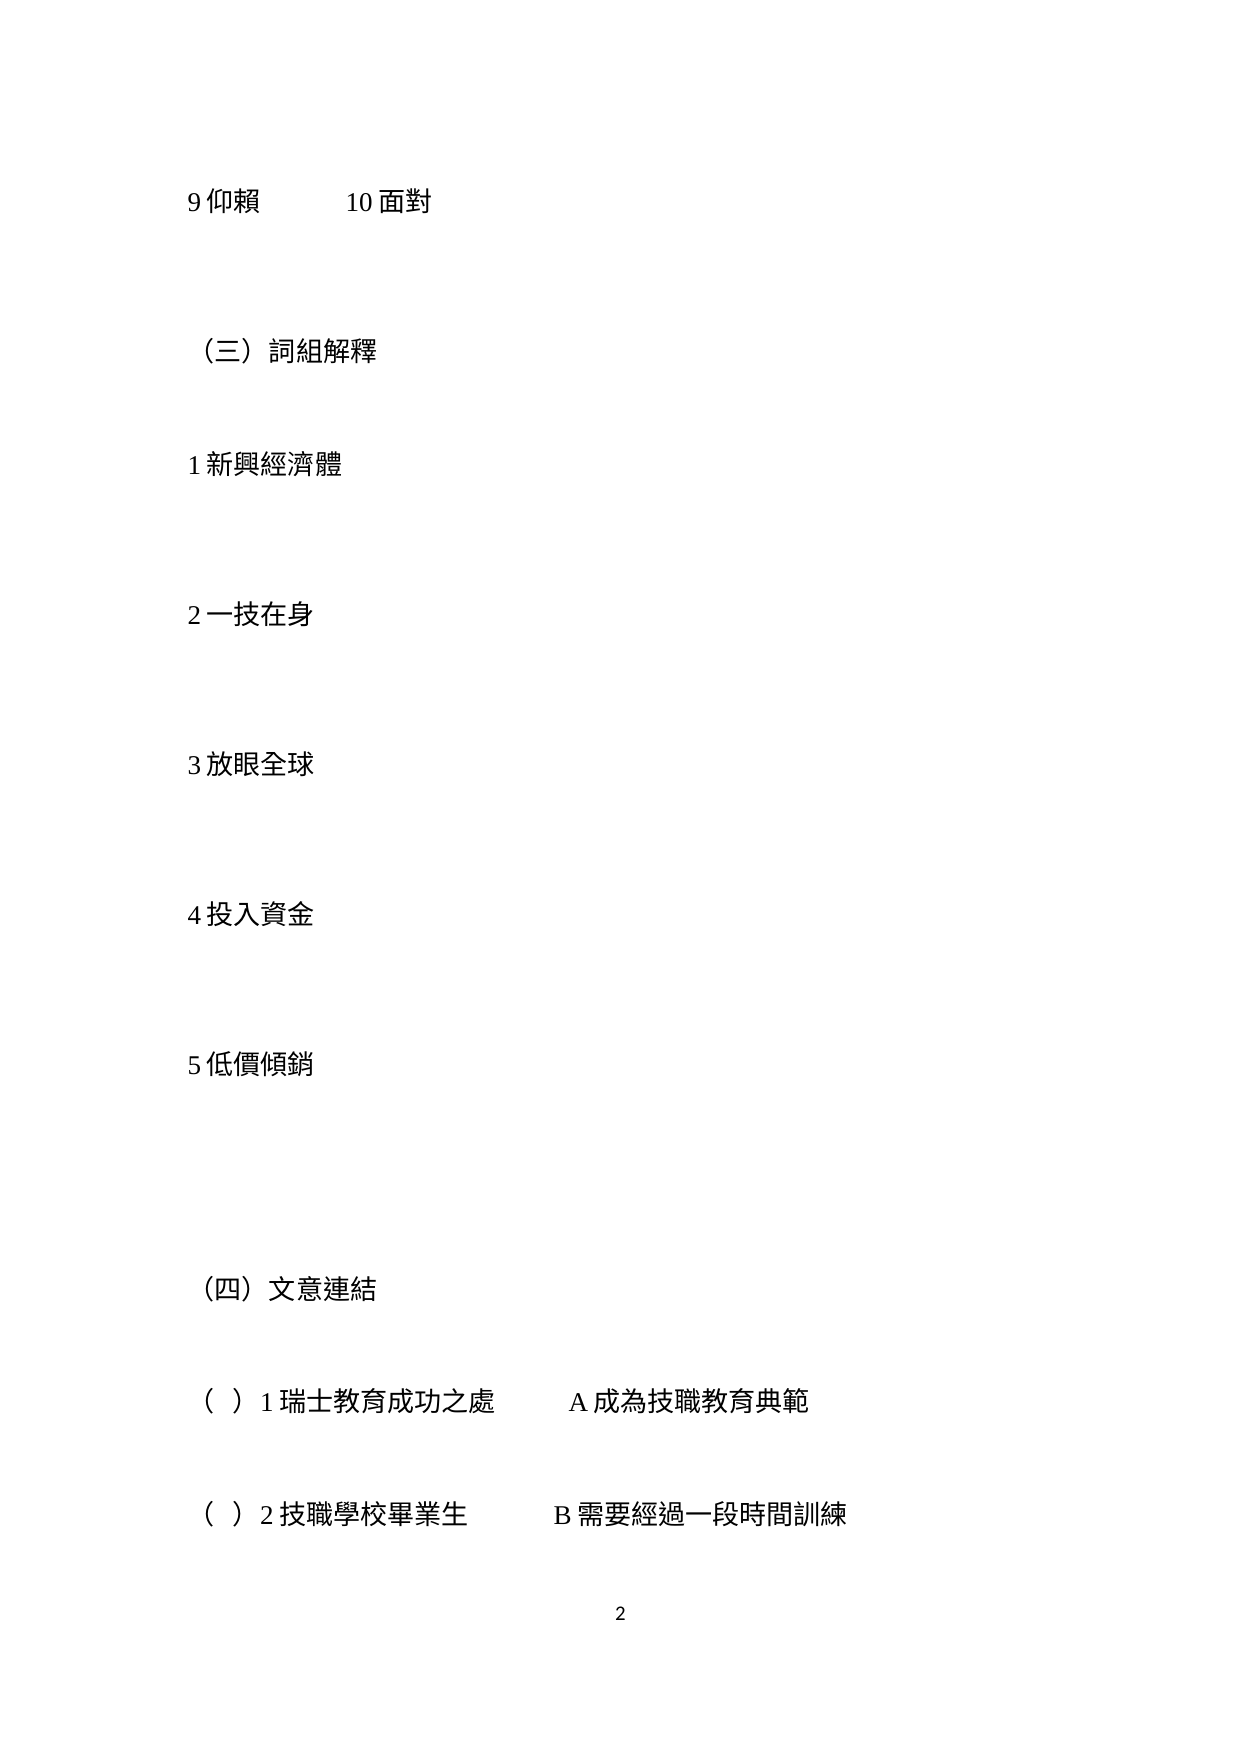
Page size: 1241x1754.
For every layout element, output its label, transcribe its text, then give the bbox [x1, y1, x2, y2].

text （ ）1瑞士教育成功之處 A 成為技職教育典範 [187, 1362, 1053, 1437]
text 1新興經濟體 [187, 425, 1053, 500]
text 3放眼全球 [187, 725, 1053, 800]
text （ ）2技職學校畢業生 B需要經過一段時間訓練 [187, 1475, 1053, 1550]
text （三）詞組解釋 [187, 312, 1053, 387]
text 5低價傾銷 [187, 1025, 1053, 1100]
text 9仰賴 10面對 [187, 162, 1053, 237]
text （四）文意連結 [187, 1250, 1053, 1325]
text 2一技在身 [187, 575, 1053, 650]
text 4投入資金 [187, 875, 1053, 950]
